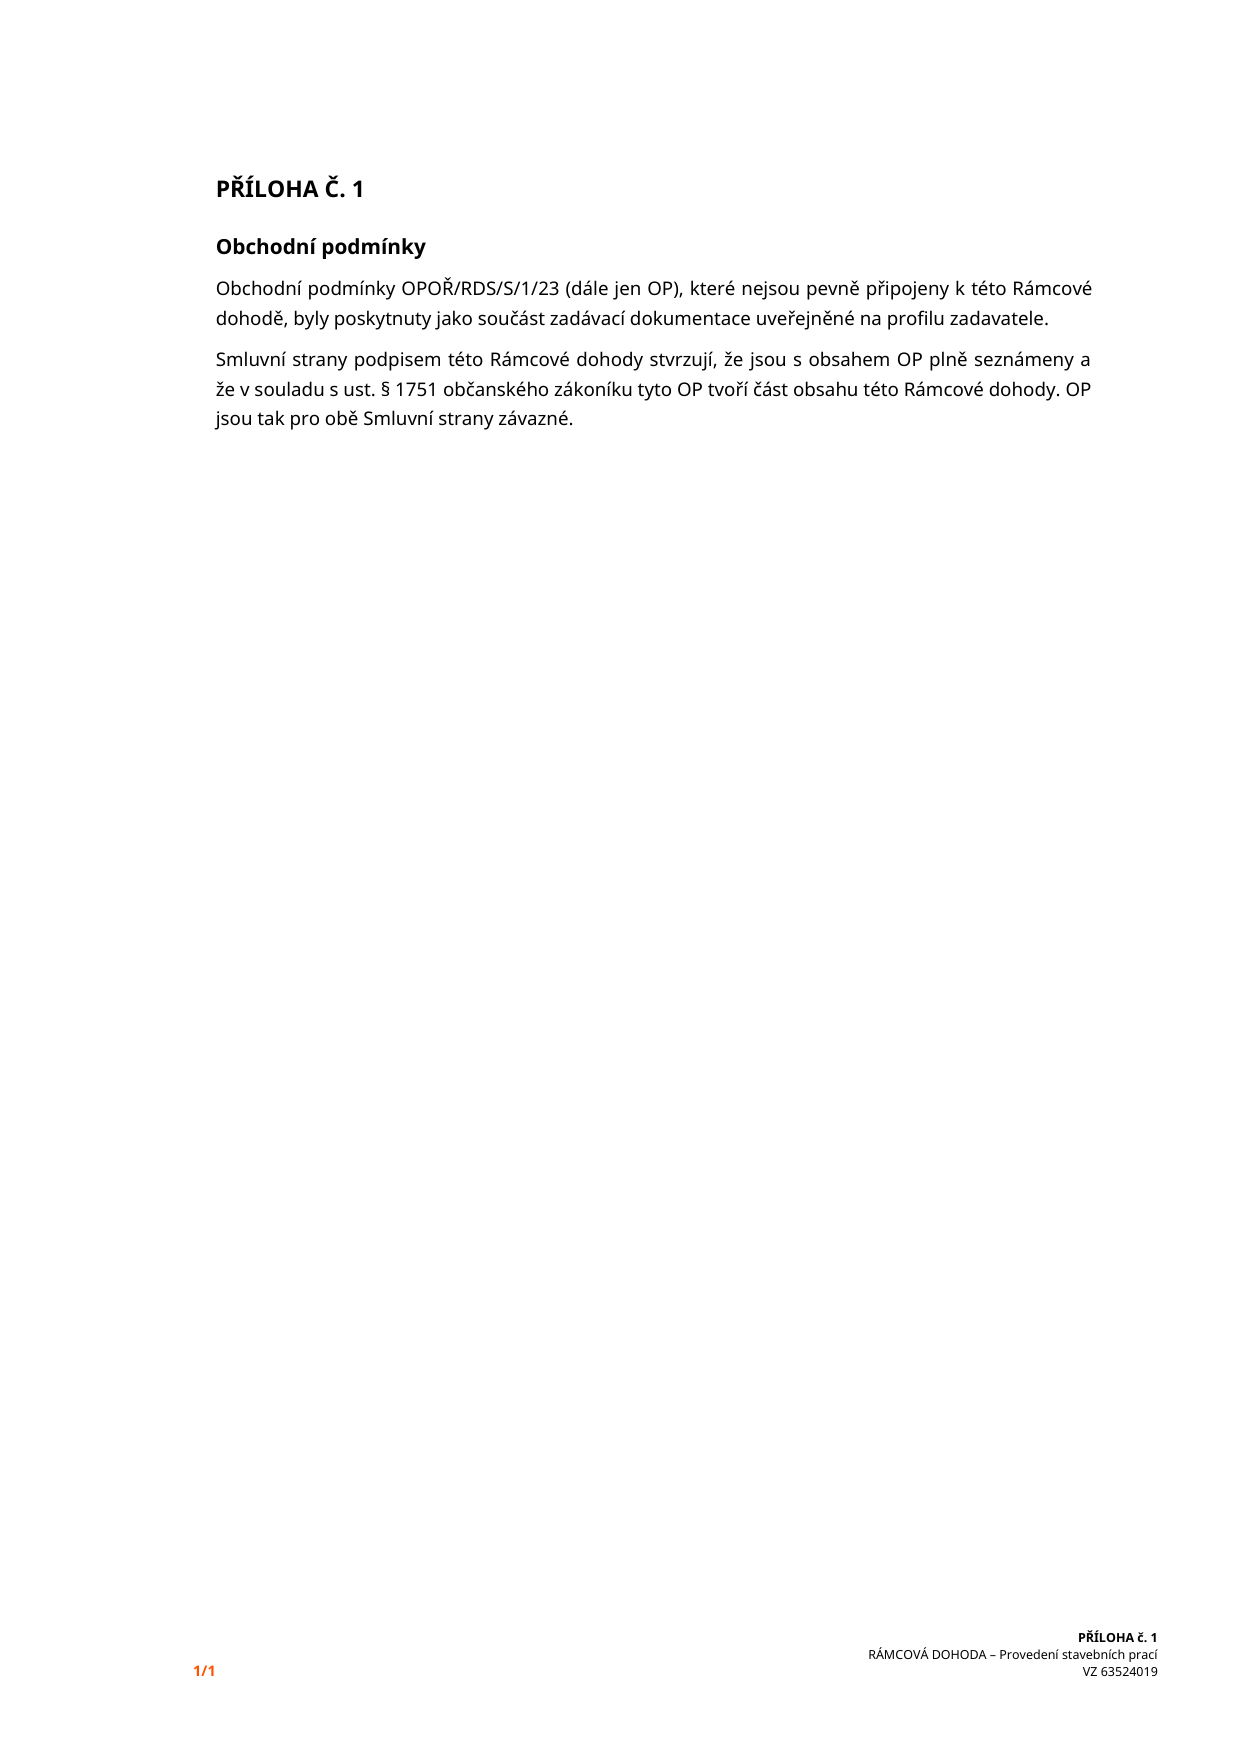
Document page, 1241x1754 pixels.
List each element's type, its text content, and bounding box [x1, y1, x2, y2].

text Smluvní strany podpisem této Rámcové dohody stvrzují, že jsou s obsahem OP plně seznámeny a že v souladu s ust. § 1751 občanského zákoníku tyto OP tvoří část obsahu této Rámcové dohody. OP jsou tak pro obě Smluvní strany závazné. [216, 347, 1093, 431]
text Obchodní podmínky [216, 232, 1093, 260]
text Obchodní podmínky OPOŘ/RDS/S/1/23 (dále jen OP), které nejsou pevně připojeny k této Rámcové dohodě, byly poskytnuty jako součást zadávací dokumentace uveřejněné na profilu zadavatele. [216, 276, 1093, 330]
text Příloha č. 1 [216, 172, 1093, 204]
